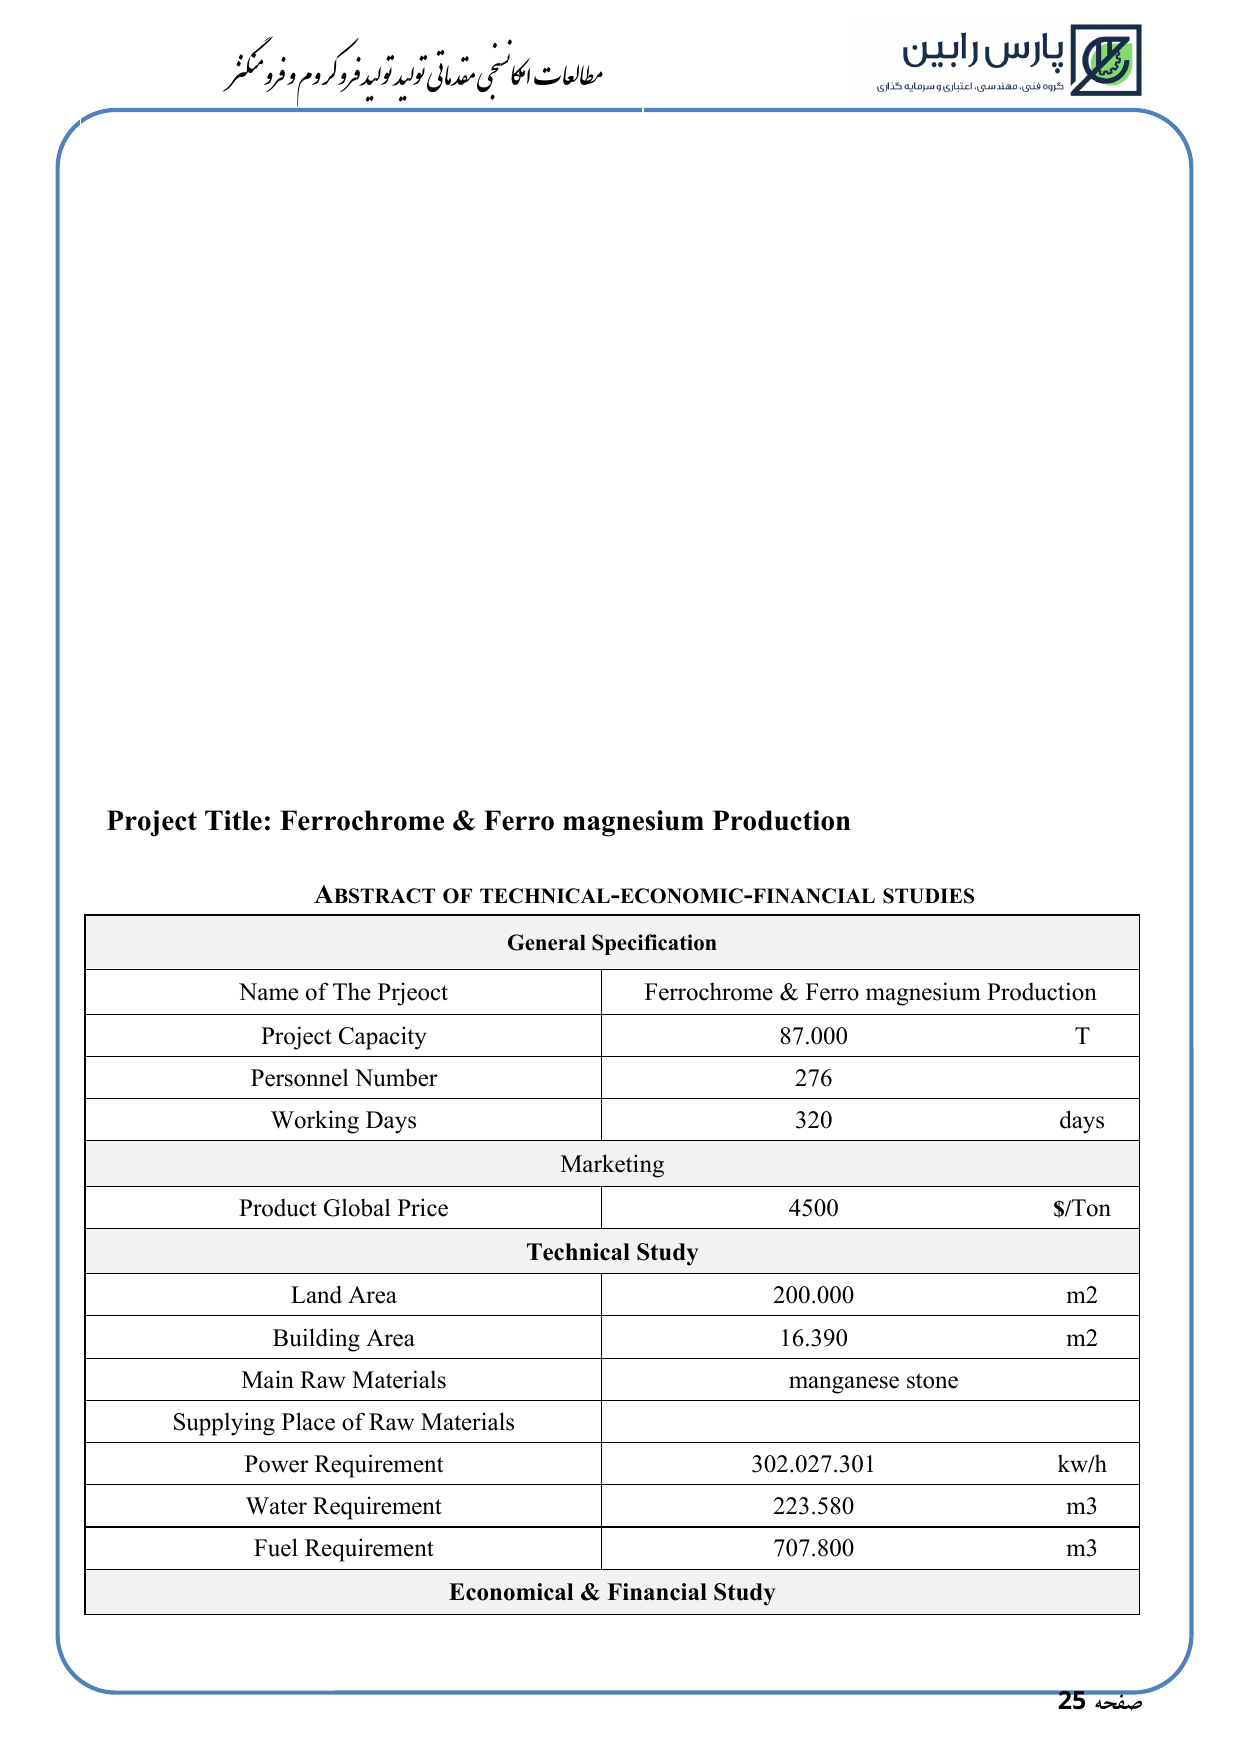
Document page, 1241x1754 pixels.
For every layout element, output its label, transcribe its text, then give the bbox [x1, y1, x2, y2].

table_cell [1025, 1057, 1139, 1098]
table_cell 276 [602, 1057, 1025, 1098]
table_cell m3 [1025, 1528, 1139, 1568]
table_cell Working Days [86, 1099, 601, 1140]
table_cell T [1025, 1015, 1139, 1056]
table_cell Main Raw Materials [86, 1359, 601, 1400]
table_cell m2 [1025, 1274, 1139, 1315]
table_cell Marketing [86, 1141, 1139, 1186]
table_cell $/Ton [1025, 1187, 1139, 1228]
table_cell Technical Study [86, 1229, 1139, 1273]
table_cell [602, 1401, 1139, 1442]
table_cell 87.000 [602, 1015, 1025, 1056]
table_cell 707.800 [602, 1528, 1025, 1568]
table_header General Specification [86, 916, 1139, 968]
table_cell manganese stone [602, 1359, 1139, 1400]
table_cell Project Capacity [86, 1015, 601, 1056]
table_cell Name of The Prjeoct [86, 970, 601, 1014]
table_cell Power Requirement [86, 1443, 601, 1484]
table_cell days [1025, 1099, 1139, 1140]
table_cell 223.580 [602, 1485, 1025, 1526]
table_cell Economical & Financial Study [86, 1570, 1139, 1614]
table_cell 16.390 [602, 1316, 1025, 1358]
table_cell m2 [1025, 1316, 1139, 1358]
table_cell Supplying Place of Raw Materials [86, 1401, 601, 1442]
table_cell Ferrochrome & Ferro magnesium Production [602, 970, 1139, 1014]
picture [849, 17, 1146, 106]
text Abstract of technical-economic-financial studies [96, 878, 1163, 909]
table_cell Personnel Number [86, 1057, 601, 1098]
table_cell Land Area [86, 1274, 601, 1315]
table_cell Product Global Price [86, 1187, 601, 1228]
table_cell 320 [602, 1099, 1025, 1140]
table_cell kw/h [1025, 1443, 1139, 1484]
table_cell 302.027.301 [602, 1443, 1025, 1484]
table_cell Building Area [86, 1316, 601, 1358]
table_cell m3 [1025, 1485, 1139, 1526]
table_cell Fuel Requirement [86, 1528, 601, 1568]
table_cell 200.000 [602, 1274, 1025, 1315]
text Project Title: Ferrochrome & Ferro magnesium Production [100, 803, 1134, 836]
table_cell 4500 [602, 1187, 1025, 1228]
table_cell Water Requirement [86, 1485, 601, 1526]
